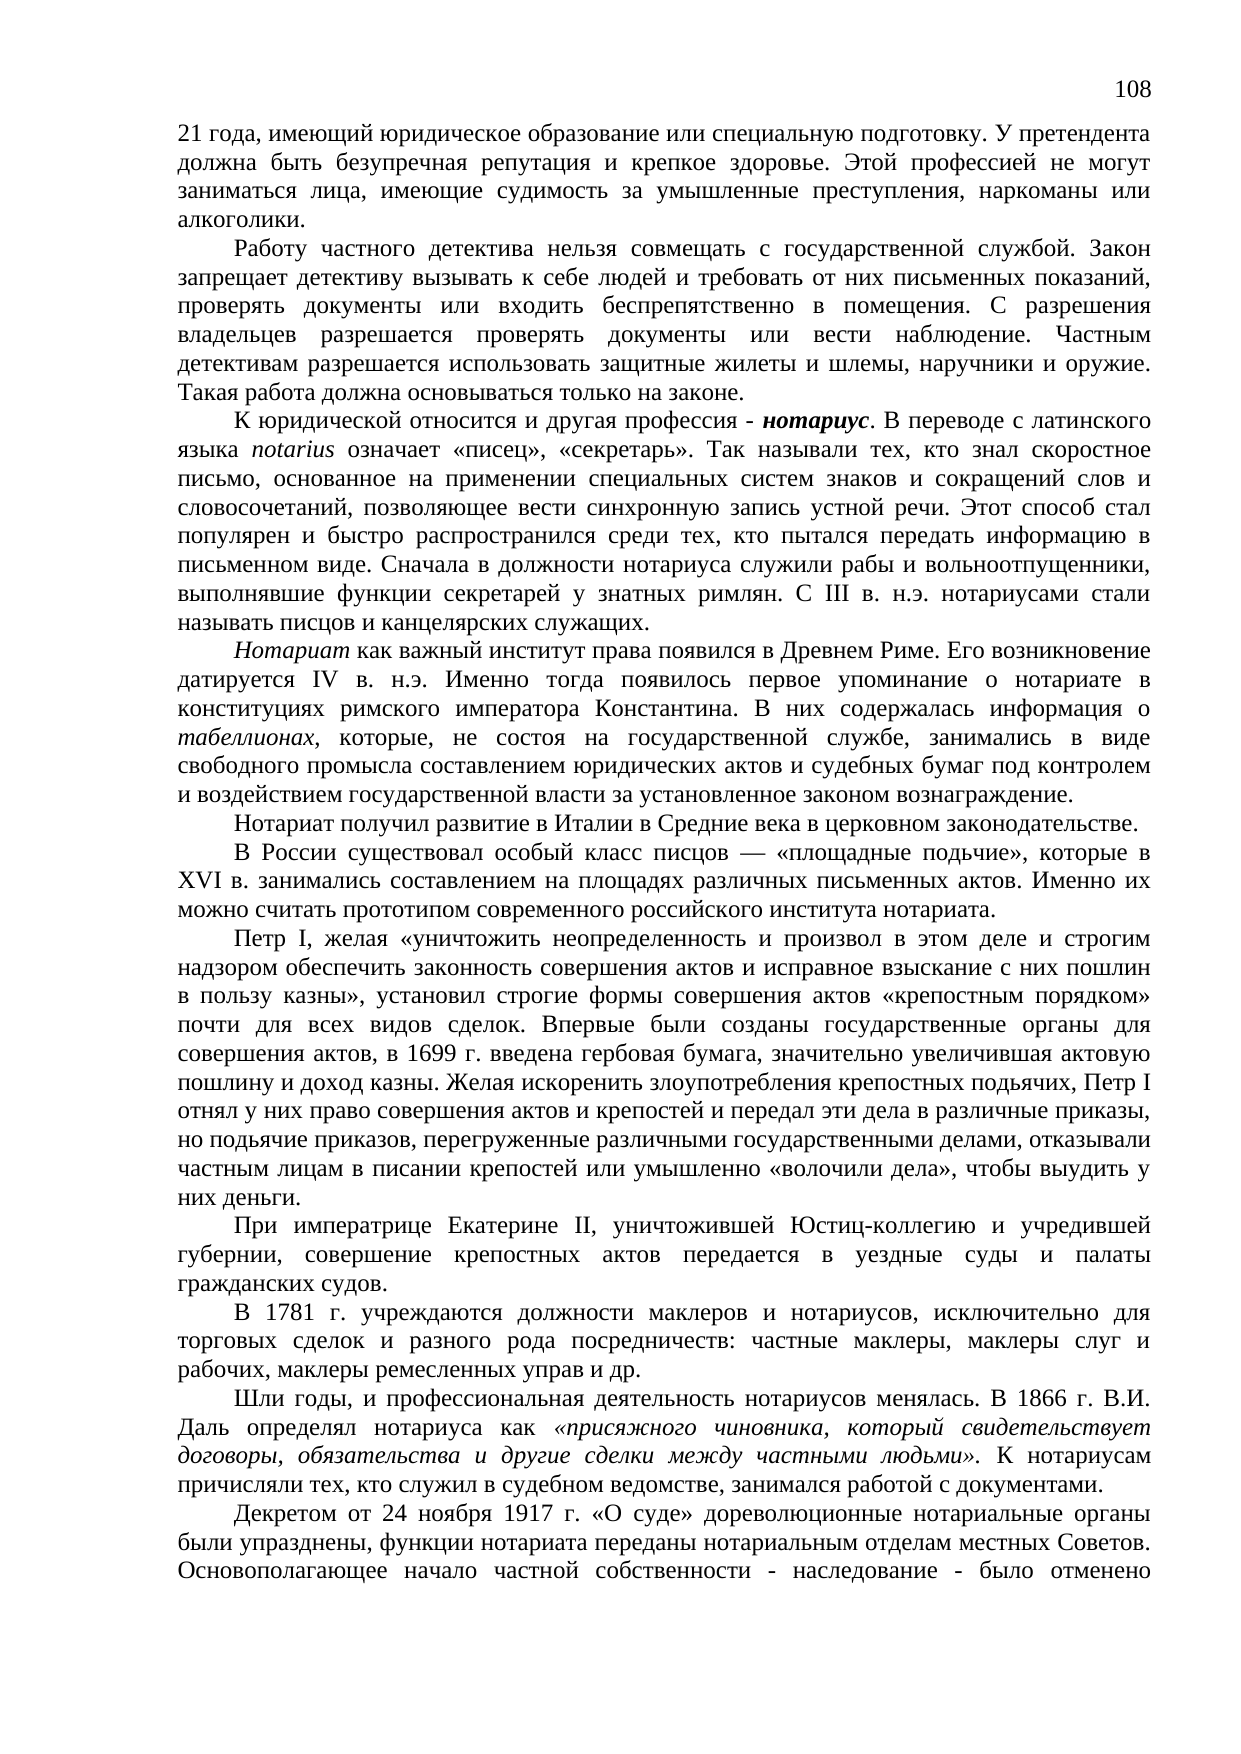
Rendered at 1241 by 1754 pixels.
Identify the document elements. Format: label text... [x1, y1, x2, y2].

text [177, 118, 1152, 233]
text В России существовал особый класс писцов — «площадные подьчие», которые в XVI в. занимались составлением на площадях различных письменных актов. Именно их можно считать прототипом современного российского института нотариата. [177, 837, 1152, 923]
text При императрице Екатерине II, уничтожившей Юстиц-коллегию и учредившей губернии, совершение крепостных актов передается в уездные суды и палаты гражданских судов. [177, 1211, 1152, 1297]
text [177, 1498, 1152, 1584]
text Нотариат как важный институт права появился в Древнем Риме. Его возникновение датируется IV в. н.э. Именно тогда появилось первое упоминание о нотариате в конституциях римского императора Константина. В них содержалась информация о табеллионах, которые, не состоя на государственной службе, занимались в виде свободного промысла составлением юридических актов и судебных бумаг под контролем и воздействием государственной власти за установленное законом вознаграждение. [177, 636, 1152, 808]
text Нотариат получил развитие в Италии в Средние века в церковном законодательстве. [177, 808, 1152, 837]
text Шли годы, и профессиональная деятельность нотариусов менялась. В . В.И. Даль определял нотариуса как «присяжного чиновника, который свидетельствует договоры, обязательства и другие сделки между частными людьми». К нотариусам причисляли тех, кто служил в судебном ведомстве, занимался работой с документами. [177, 1383, 1152, 1498]
text Работу частного детектива нельзя совмещать с государственной службой. Закон запрещает детективу вызывать к себе людей и требовать от них письменных показаний, проверять документы или входить беспрепятственно в помещения. С разрешения владельцев разрешается проверять документы или вести наблюдение. Частным детективам разрешается использовать защитные жилеты и шлемы, наручники и оружие. Такая работа должна основываться только на законе. [177, 233, 1152, 406]
text К юридической относится и другая профессия - нотариус. В переводе с латинского языка notarius означает «писец», «секретарь». Так называли тех, кто знал скоростное письмо, основанное на применении специальных систем знаков и сокращений слов и словосочетаний, позволяющее вести синхронную запись устной речи. Этот способ стал популярен и быстро распространился среди тех, кто пытался передать информацию в письменном виде. Сначала в должности нотариуса служили рабы и вольноотпущенники, выполнявшие функции секретарей у знатных римлян. С III в. н.э. нотариусами стали называть писцов и канцелярских служащих. [177, 406, 1152, 636]
text Петр I, желая «уничтожить неопределенность и произвол в этом деле и строгим надзором обеспечить законность совершения актов и исправное взыскание с них пошлин в пользу казны», установил строгие формы совершения актов «крепостным порядком» почти для всех видов сделок. Впервые были созданы государственные органы для совершения актов, в . введена гербовая бумага, значительно увеличившая актовую пошлину и доход казны. Желая искоренить злоупотребления крепостных подьячих, Петр I отнял у них право совершения актов и крепостей и передал эти дела в различные приказы, но подьячие приказов, перегруженные различными государственными делами, отказывали частным лицам в писании крепостей или умышленно «волочили дела», чтобы выудить у них деньги. [177, 923, 1152, 1211]
text В . учреждаются должности маклеров и нотариусов, исключительно для торговых сделок и разного рода посредничеств: частные маклеры, маклеры слуг и рабочих, маклеры ремесленных управ и др. [177, 1297, 1152, 1383]
